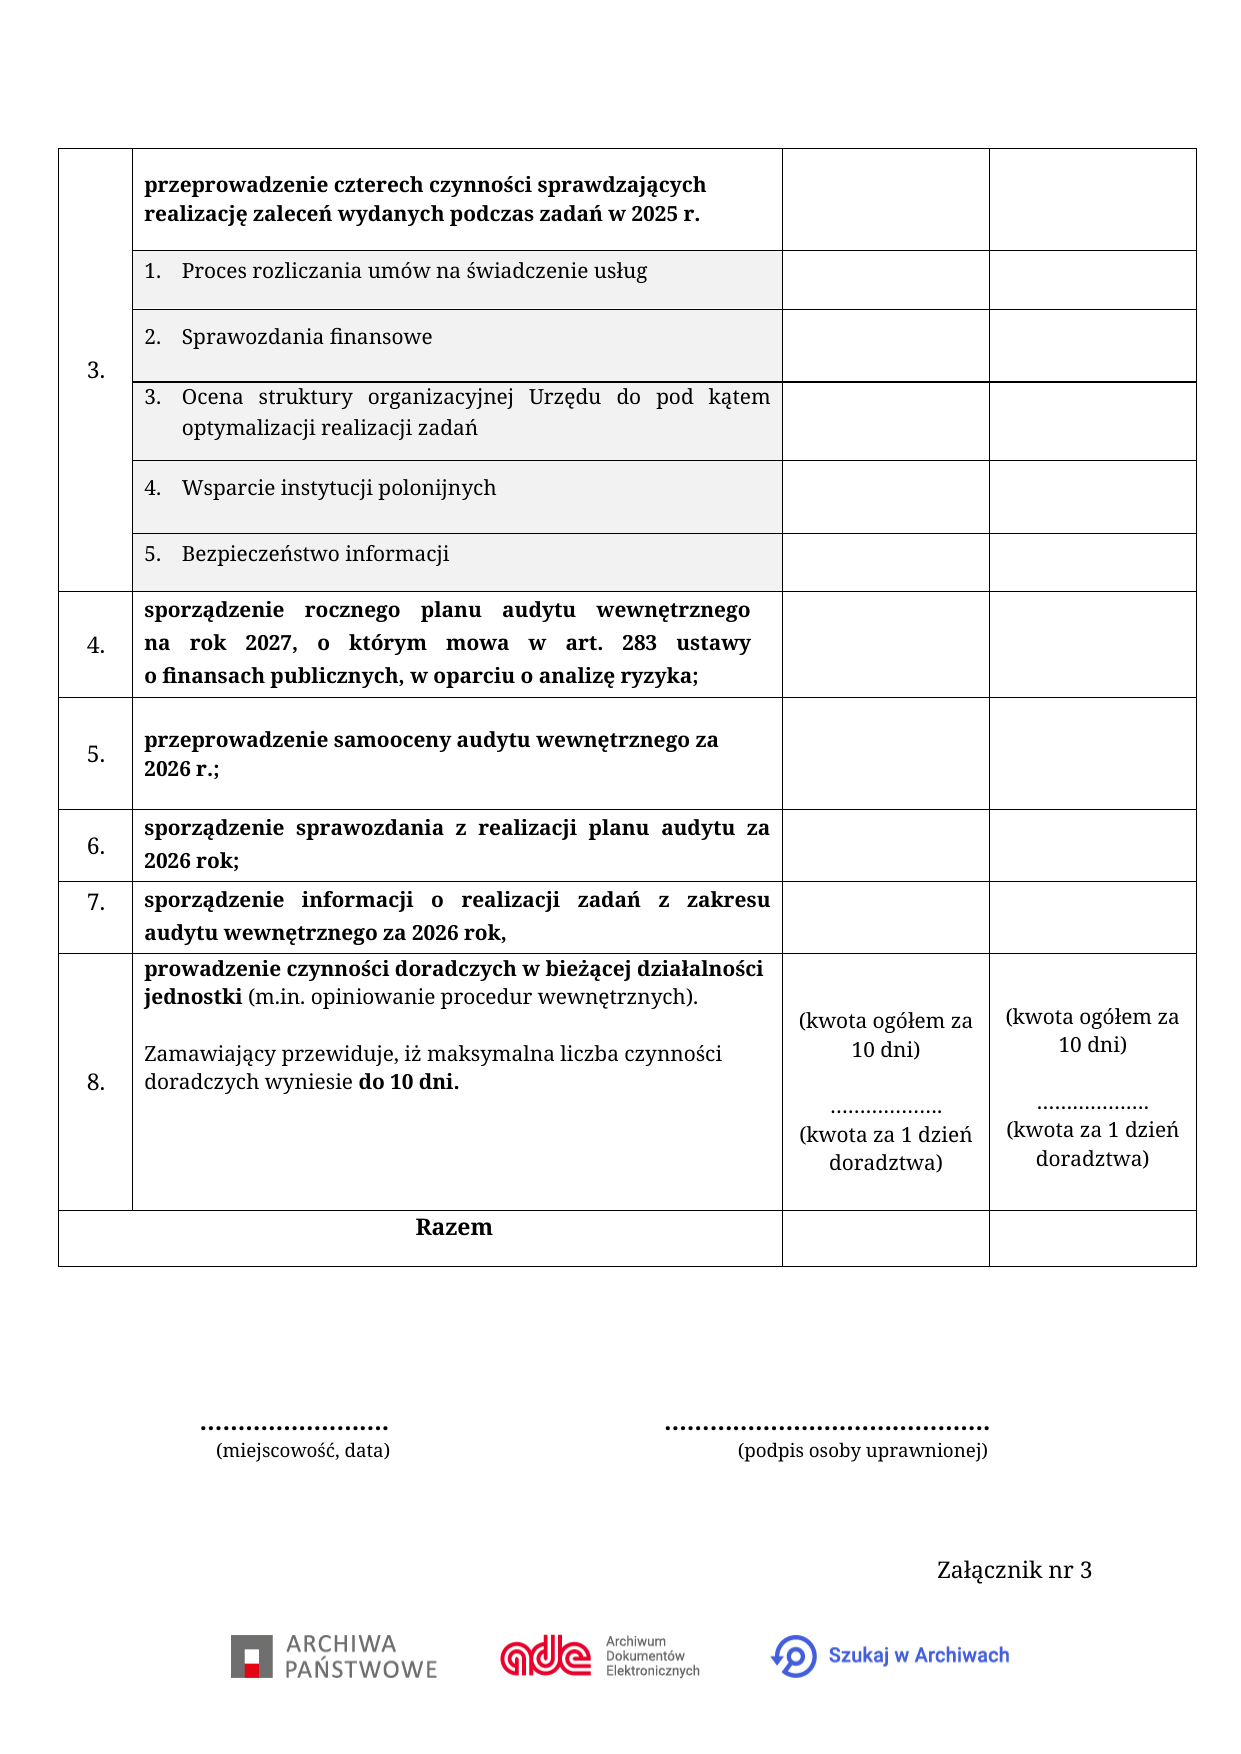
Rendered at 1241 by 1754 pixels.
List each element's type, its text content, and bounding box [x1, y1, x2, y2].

table_cell [783, 383, 989, 460]
table_cell [783, 698, 989, 809]
table_cell [990, 698, 1196, 809]
table_cell 5. [59, 698, 132, 809]
table_cell przeprowadzenie czterech czynności sprawdzających realizację zaleceń wydanych podczas zadań w 2025 r. [133, 149, 782, 249]
table_cell 3. [59, 149, 132, 591]
table_cell [990, 592, 1196, 697]
table_cell (kwota ogółem za 10 dni) ………………. (kwota za 1 dzień doradztwa) [990, 954, 1196, 1210]
table_cell [990, 251, 1196, 308]
table_cell [783, 592, 989, 697]
table_cell [783, 882, 989, 953]
table_cell [990, 534, 1196, 591]
table_cell 6. [59, 810, 132, 881]
table_cell [990, 383, 1196, 460]
table_cell [783, 310, 989, 381]
table_cell sporządzenie informacji o realizacji zadań z zakresu audytu wewnętrznego za 2026 rok, [133, 882, 782, 953]
table_cell Razem [59, 1211, 782, 1266]
table_cell sporządzenie rocznego planu audytu wewnętrznego na rok 2027, o którym mowa w art. 283 ustawy o finansach publicznych, w oparciu o analizę ryzyka; [133, 592, 782, 697]
text (miejscowość, data) (podpis osoby uprawnionej) [148, 1437, 1093, 1463]
text ……………………. ……………………………………. [148, 1403, 1093, 1437]
picture [228, 1632, 1012, 1681]
table_cell [783, 461, 989, 533]
table_cell [990, 882, 1196, 953]
table_cell [990, 310, 1196, 381]
table_cell sporządzenie sprawozdania z realizacji planu audytu za 2026 rok; [133, 810, 782, 881]
table_cell [990, 149, 1196, 249]
text Załącznik nr 3 [148, 1554, 1093, 1585]
table_cell [783, 149, 989, 249]
table_cell Proces rozliczania umów na świadczenie usług [133, 251, 782, 308]
table_cell [783, 810, 989, 881]
table_cell Sprawozdania finansowe [133, 310, 782, 381]
table_cell 7. [59, 882, 132, 953]
table_cell [783, 251, 989, 308]
table_cell (kwota ogółem za 10 dni) ………………. (kwota za 1 dzień doradztwa) [783, 954, 989, 1210]
table_cell [990, 461, 1196, 533]
table_cell Wsparcie instytucji polonijnych [133, 461, 782, 533]
table_cell [990, 1211, 1196, 1266]
table_cell 4. [59, 592, 132, 697]
table_cell przeprowadzenie samooceny audytu wewnętrznego za 2026 r.; [133, 698, 782, 809]
table_cell Bezpieczeństwo informacji [133, 534, 782, 591]
table_cell 8. [59, 954, 132, 1210]
table_cell prowadzenie czynności doradczych w bieżącej działalności jednostki (m.in. opiniowanie procedur wewnętrznych). Zamawiający przewiduje, iż maksymalna liczba czynności doradczych wyniesie do 10 dni. [133, 954, 782, 1210]
table_cell [783, 534, 989, 591]
table_cell [783, 1211, 989, 1266]
table_cell Ocena struktury organizacyjnej Urzędu do pod kątem optymalizacji realizacji zadań [133, 383, 782, 460]
table_cell [990, 810, 1196, 881]
